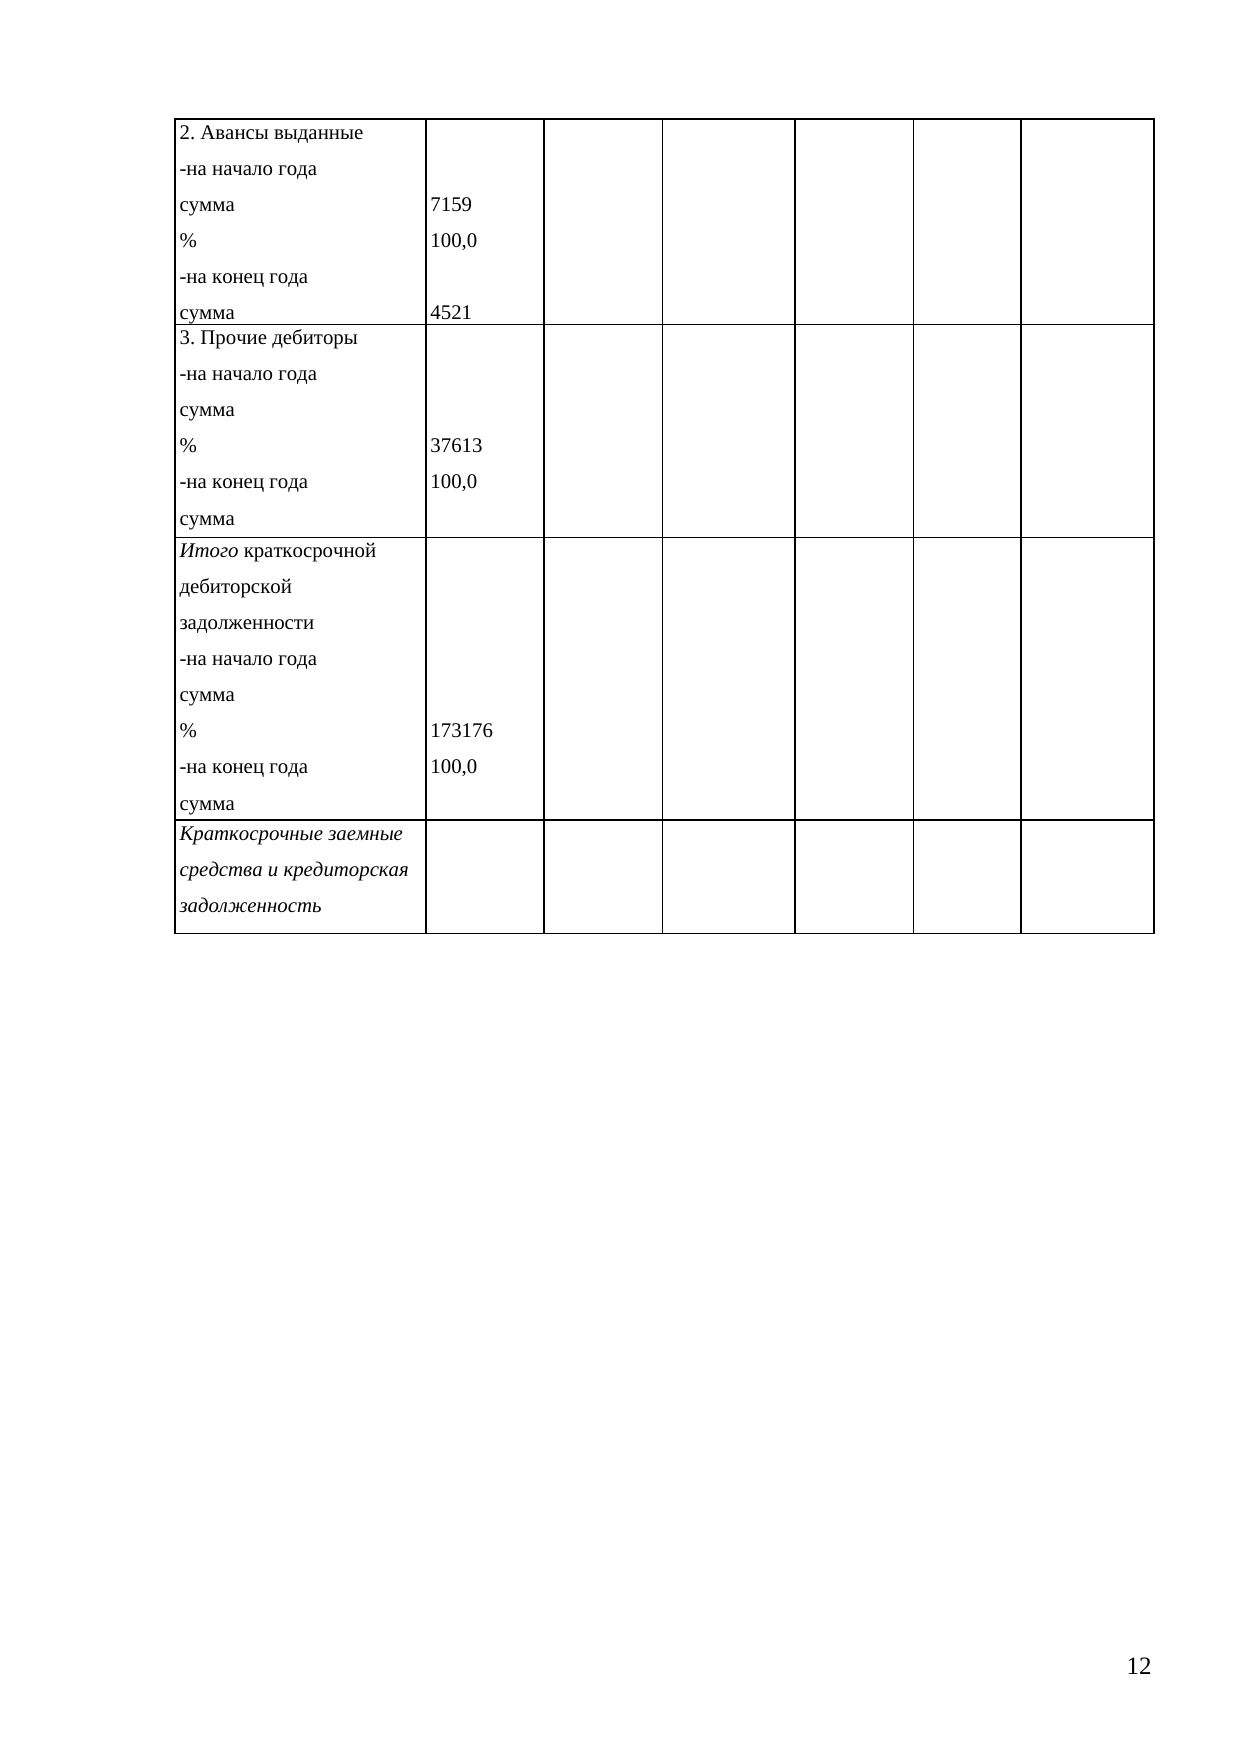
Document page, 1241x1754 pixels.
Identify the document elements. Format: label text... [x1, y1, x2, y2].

table_cell [545, 538, 662, 819]
table_cell [663, 821, 794, 933]
table_cell 3. Прочие дебиторы -на начало года сумма % -на конец года сумма % [176, 325, 425, 537]
table_cell [1022, 120, 1153, 324]
table_cell [663, 325, 794, 537]
table_cell [914, 821, 1020, 933]
table_cell Итого краткосрочной дебиторской задолженности -на начало года сумма % -на конец года сумма % [176, 538, 425, 819]
table_cell [796, 538, 913, 819]
table_cell [1022, 538, 1153, 819]
table_cell 37613 100,0 61957 100,0 [427, 325, 543, 537]
table_cell 173176 100,0 238928 100,0 [427, 538, 543, 819]
table_cell [914, 538, 1020, 819]
table_cell [663, 120, 794, 324]
table_cell [663, 538, 794, 819]
table_cell [796, 120, 913, 324]
table_cell [427, 821, 543, 933]
table_cell 2. Авансы выданные -на начало года сумма % -на конец года сумма % [176, 120, 425, 324]
table_cell [914, 325, 1020, 537]
table_cell [796, 821, 913, 933]
table_cell [796, 325, 913, 537]
table_cell 7159 100,0 4521 100,0 [427, 120, 543, 324]
table_cell Краткосрочные заемные средства и кредиторская задолженность [176, 821, 425, 933]
table_cell [1022, 821, 1153, 933]
table_cell [1022, 325, 1153, 537]
table_cell [545, 120, 662, 324]
table_cell [914, 120, 1020, 324]
table_cell [545, 325, 662, 537]
table_cell [545, 821, 662, 933]
